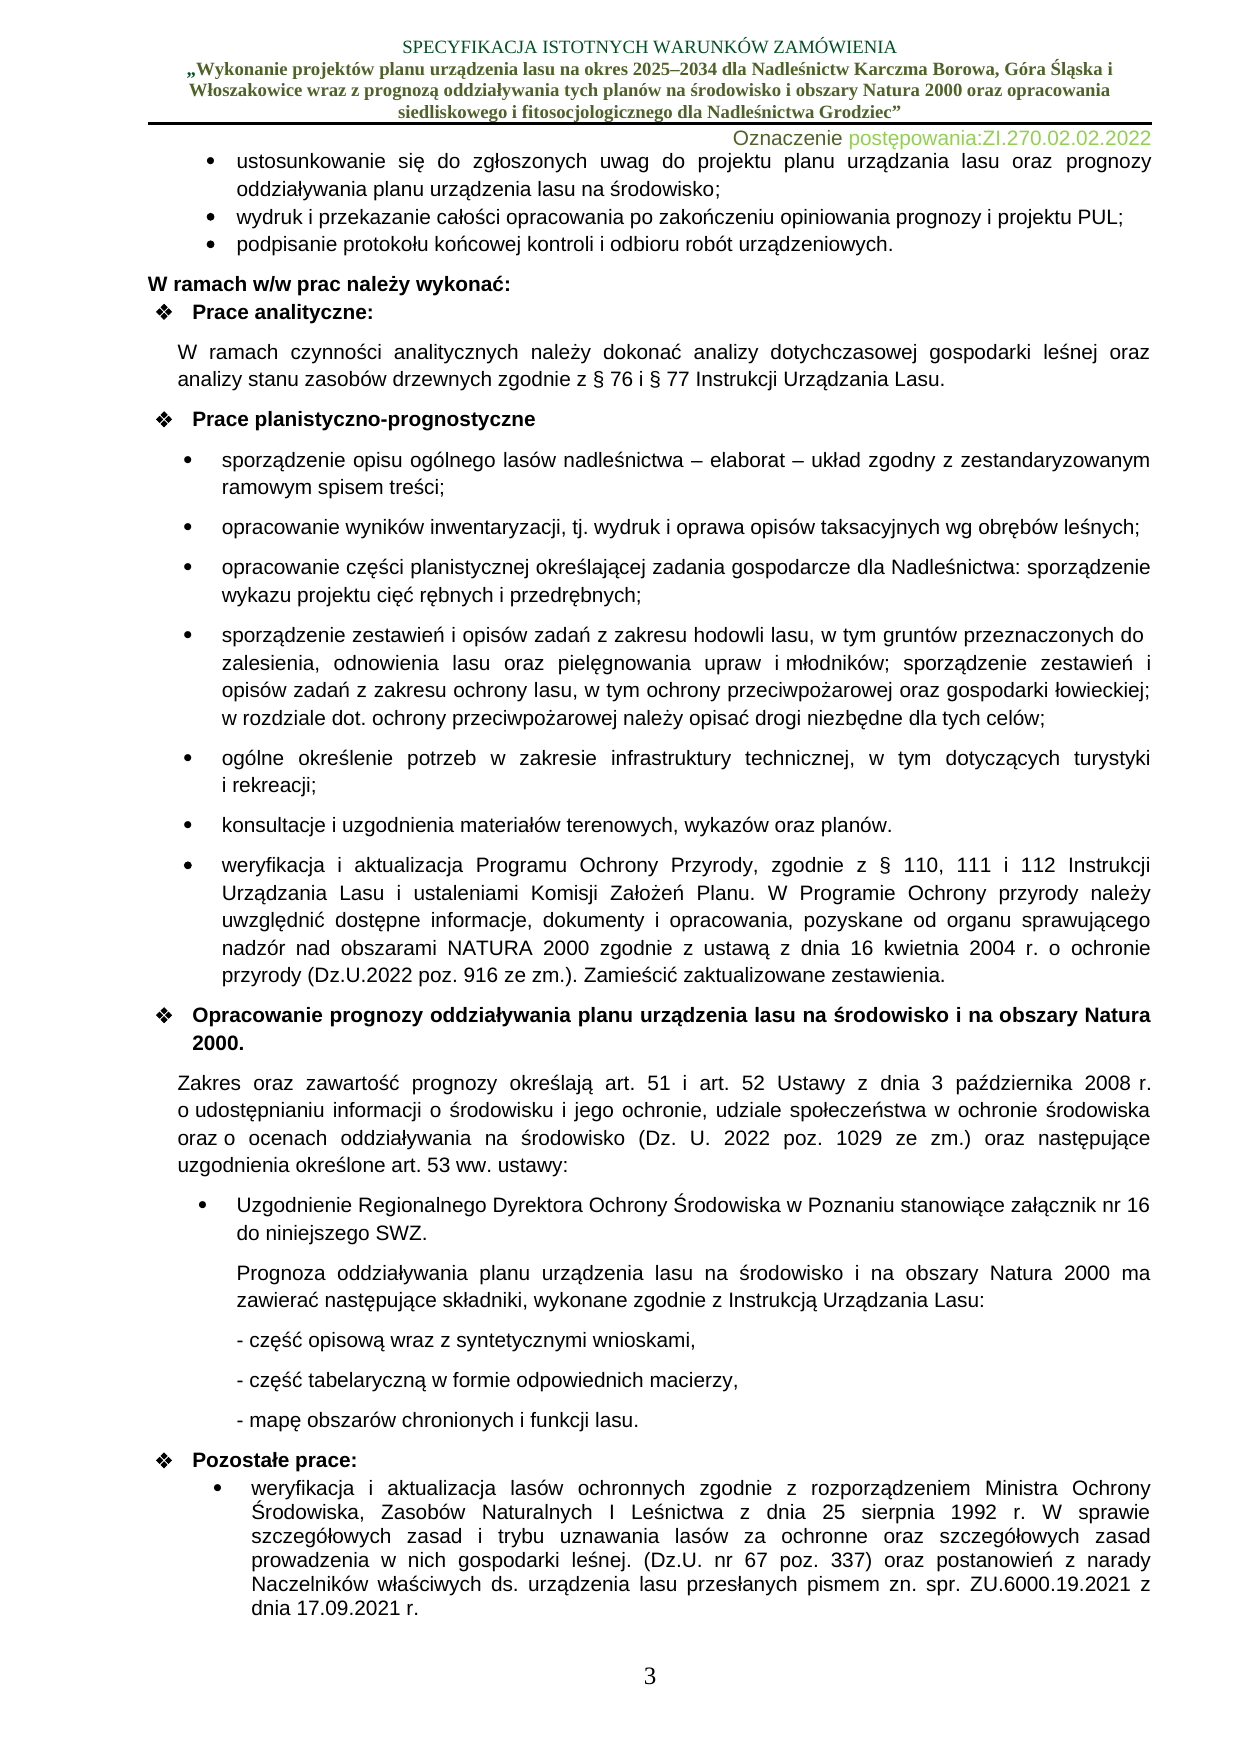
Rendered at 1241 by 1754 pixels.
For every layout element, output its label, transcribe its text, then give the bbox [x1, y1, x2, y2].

text - część opisową wraz z syntetycznymi wnioskami, [236, 1328, 1152, 1352]
text Prognoza oddziaływania planu urządzenia lasu na środowisko i na obszary Natura 2000 ma zawierać następujące składniki, wykonane zgodnie z Instrukcją Urządzania Lasu: [236, 1261, 1152, 1312]
list sporządzenie zestawień i opisów zadań z zakresu hodowli lasu, w tym gruntów przeznaczonych do zalesienia, odnowienia lasu oraz pielęgnowania upraw i młodników; sporządzenie zestawień i opisów zadań z zakresu ochrony lasu, w tym ochrony przeciwpożarowej oraz gospodarki łowieckiej; w rozdziale dot. ochrony przeciwpożarowej należy opisać drogi niezbędne dla tych celów; [184, 623, 1152, 729]
text - mapę obszarów chronionych i funkcji lasu. [236, 1408, 1152, 1432]
list Uzgodnienie Regionalnego Dyrektora Ochrony Środowiska w Poznaniu stanowiące załącznik nr 16 do niniejszego SWZ. [199, 1193, 1152, 1245]
list podpisanie protokołu końcowej kontroli i odbioru robót urządzeniowych. [207, 232, 1152, 256]
text - część tabelaryczną w formie odpowiednich macierzy, [236, 1368, 1152, 1392]
list wydruk i przekazanie całości opracowania po zakończeniu opiniowania prognozy i projektu PUL; [207, 204, 1152, 228]
list opracowanie wyników inwentaryzacji, tj. wydruk i oprawa opisów taksacyjnych wg obrębów leśnych; [184, 515, 1152, 539]
list ustosunkowanie się do zgłoszonych uwag do projektu planu urządzania lasu oraz prognozy oddziaływania planu urządzenia lasu na środowisko; [207, 149, 1152, 201]
list opracowanie części planistycznej określającej zadania gospodarcze dla Nadleśnictwa: sporządzenie wykazu projektu cięć rębnych i przedrębnych; [184, 555, 1152, 607]
list weryfikacja i aktualizacja Programu Ochrony Przyrody, zgodnie z § 110, 111 i 112 Instrukcji Urządzania Lasu i ustaleniami Komisji Założeń Planu. W Programie Ochrony przyrody należy uwzględnić dostępne informacje, dokumenty i opracowania, pozyskane od organu sprawującego nadzór nad obszarami NATURA 2000 zgodnie z ustawą z dnia 16 kwietnia 2004 r. o ochronie przyrody (Dz.U.2022 poz. 916 ze zm.). Zamieścić zaktualizowane zestawienia. [184, 853, 1152, 987]
list Pozostałe prace: [154, 1448, 1152, 1472]
list weryfikacja i aktualizacja lasów ochronnych zgodnie z rozporządzeniem Ministra Ochrony Środowiska, Zasobów Naturalnych I Leśnictwa z dnia 25 sierpnia 1992 r. W sprawie szczegółowych zasad i trybu uznawania lasów za ochronne oraz szczegółowych zasad prowadzenia w nich gospodarki leśnej. (Dz.U. nr 67 poz. 337) oraz postanowień z narady Naczelników właściwych ds. urządzenia lasu przesłanych pismem zn. spr. ZU.6000.19.2021 z dnia 17.09.2021 r. [214, 1476, 1152, 1620]
list Prace planistyczno-prognostyczne [154, 407, 1152, 431]
list ogólne określenie potrzeb w zakresie infrastruktury technicznej, w tym dotyczących turystyki i rekreacji; [184, 745, 1152, 797]
list Prace analityczne: [154, 300, 1152, 324]
list Opracowanie prognozy oddziaływania planu urządzenia lasu na środowisko i na obszary Natura 2000. [154, 1003, 1152, 1055]
list konsultacje i uzgodnienia materiałów terenowych, wykazów oraz planów. [184, 813, 1152, 837]
list sporządzenie opisu ogólnego lasów nadleśnictwa – elaborat – układ zgodny z zestandaryzowanym ramowym spisem treści; [184, 447, 1152, 499]
text W ramach czynności analitycznych należy dokonać analizy dotychczasowej gospodarki leśnej oraz analizy stanu zasobów drzewnych zgodnie z § 76 i § 77 Instrukcji Urządzania Lasu. [177, 340, 1152, 391]
text W ramach w/w prac należy wykonać: [148, 272, 1152, 296]
text Zakres oraz zawartość prognozy określają art. 51 i art. 52 Ustawy z dnia 3 października 2008 r. o udostępnianiu informacji o środowisku i jego ochronie, udziale społeczeństwa w ochronie środowiska oraz o ocenach oddziaływania na środowisko (Dz. U. 2022 poz. 1029 ze zm.) oraz następujące uzgodnienia określone art. 53 ww. ustawy: [177, 1071, 1152, 1177]
